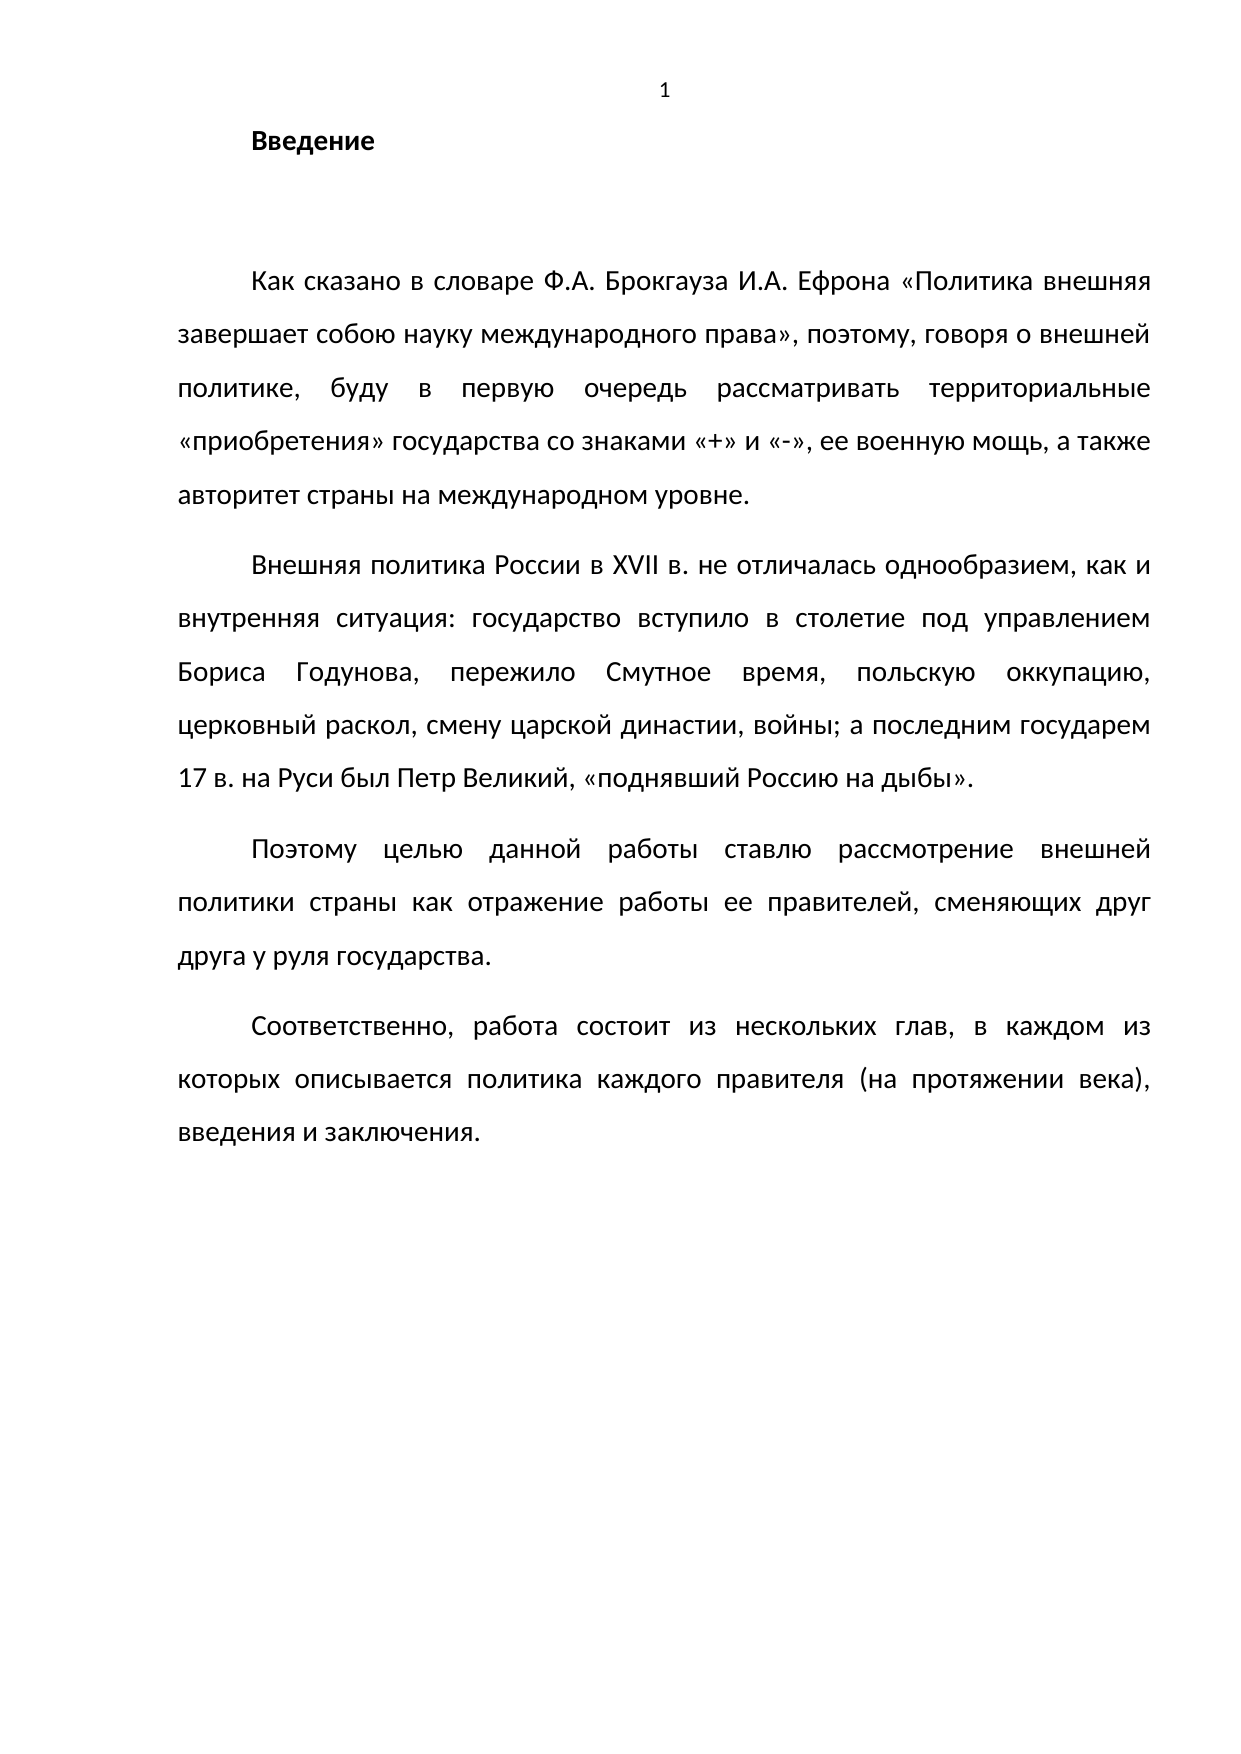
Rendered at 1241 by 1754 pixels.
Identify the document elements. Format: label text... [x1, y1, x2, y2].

text Поэтому целью данной работы ставлю рассмотрение внешней политики страны как отражение работы ее правителей, сменяющих друг друга у руля государства. [177, 830, 1152, 972]
text Введение [177, 122, 1152, 157]
text Как сказано в словаре Ф.А. Брокгауза И.А. Ефрона «Политика внешняя завершает собою науку международного права», поэтому, говоря о внешней политике, буду в первую очередь рассматривать территориальные «приобретения» государства со знаками «+» и «-», ее военную мощь, а также авторитет страны на международном уровне. [177, 262, 1152, 511]
text Внешняя политика России в XVII в. не отличалась однообразием, как и внутренняя ситуация: государство вступило в столетие под управлением Бориса Годунова, пережило Смутное время, польскую оккупацию, церковный раскол, смену царской династии, войны; а последним государем 17 в. на Руси был Петр Великий, «поднявший Россию на дыбы». [177, 546, 1152, 795]
text Соответственно, работа состоит из нескольких глав, в каждом из которых описывается политика каждого правителя (на протяжении века), введения и заключения. [177, 1007, 1152, 1149]
